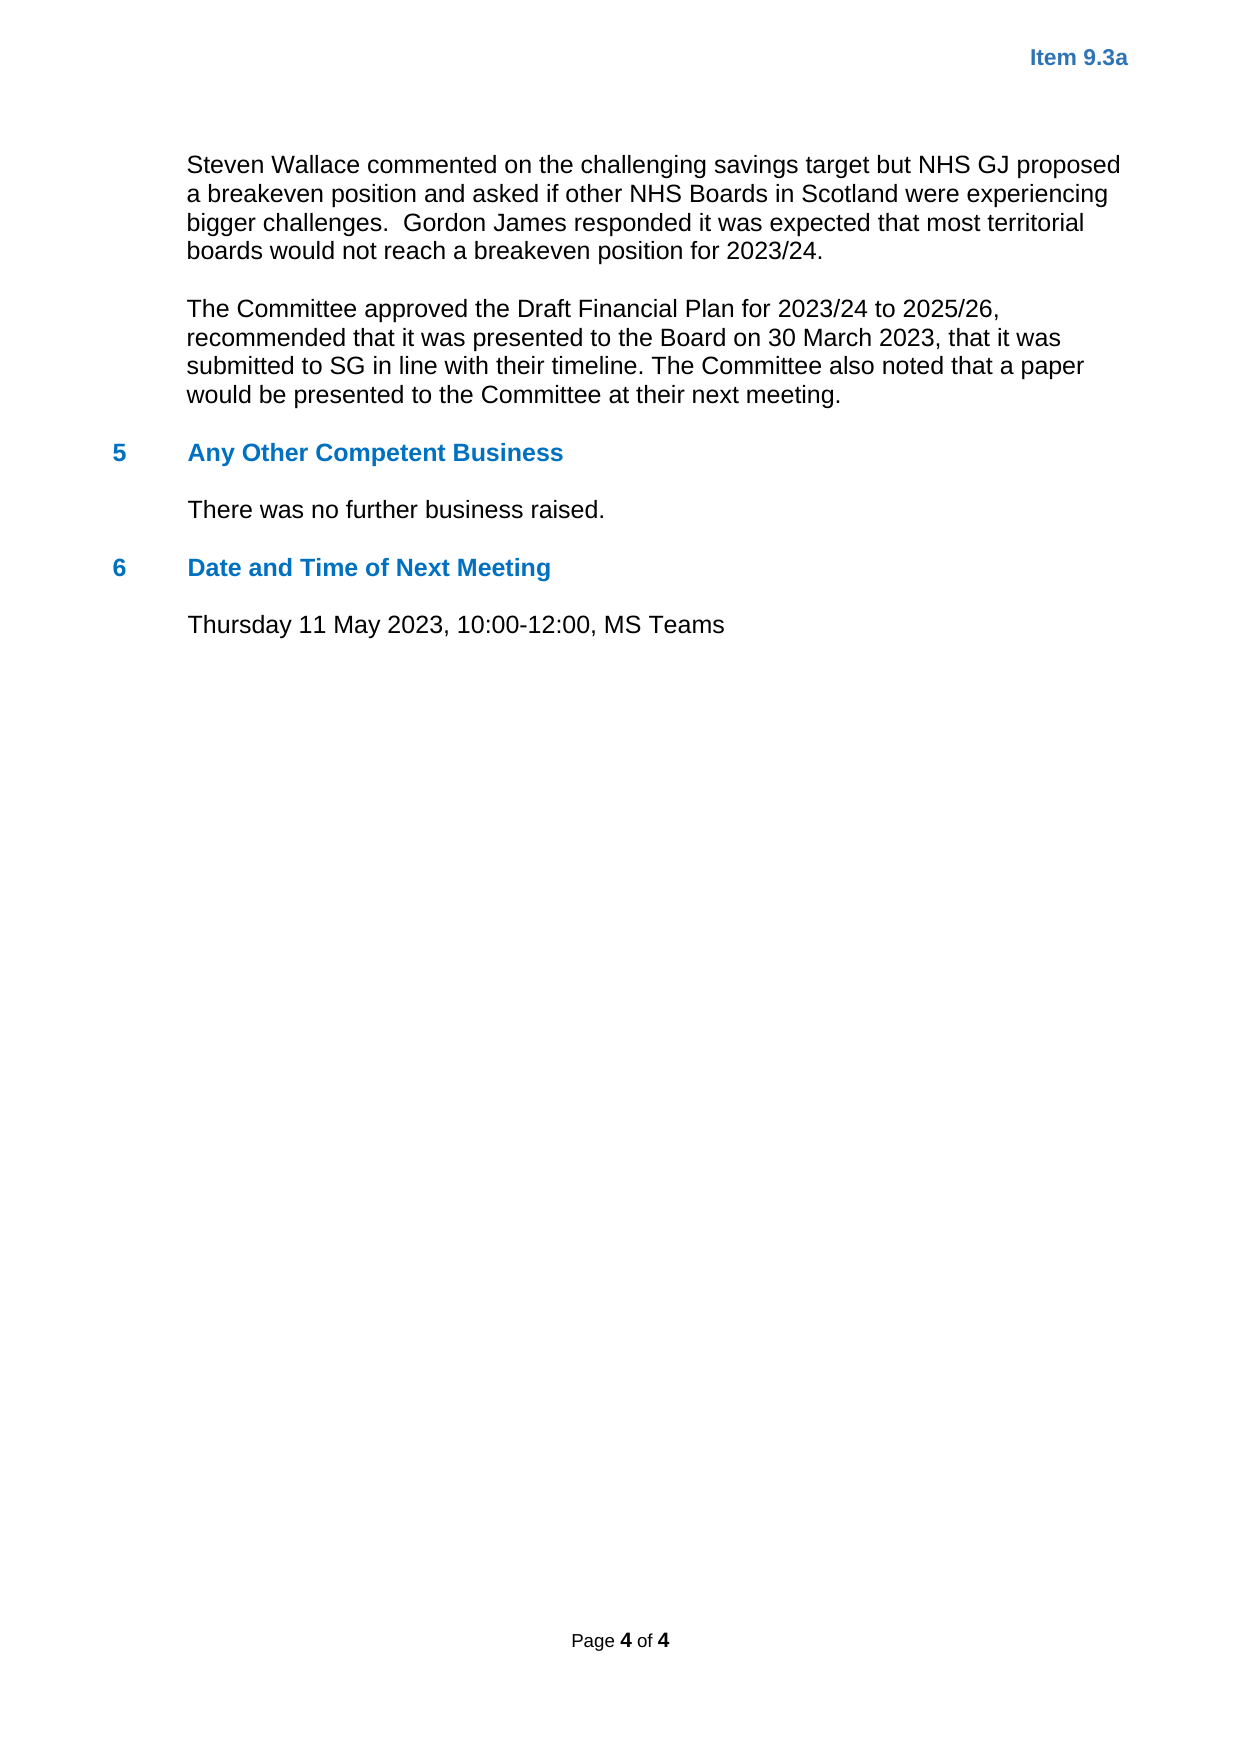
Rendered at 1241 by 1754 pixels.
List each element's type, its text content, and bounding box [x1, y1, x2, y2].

text The Committee approved the Draft Financial Plan for 2023/24 to 2025/26, recommended that it was presented to the Board on 30 March 2023, that it was submitted to SG in line with their timeline. The Committee also noted that a paper would be presented to the Committee at their next meeting. [186, 294, 1128, 409]
text 6 Date and Time of Next Meeting [112, 552, 1128, 581]
text Steven Wallace commented on the challenging savings target but NHS GJ proposed a breakeven position and asked if other NHS Boards in Scotland were experiencing bigger challenges. Gordon James responded it was expected that most territorial boards would not reach a breakeven position for 2023/24. [186, 150, 1128, 265]
text 5 Any Other Competent Business [112, 437, 1128, 466]
text There was no further business raised. [112, 495, 1128, 524]
text Thursday 11 May 2023, 10:00-12:00, MS Teams [112, 610, 1128, 639]
